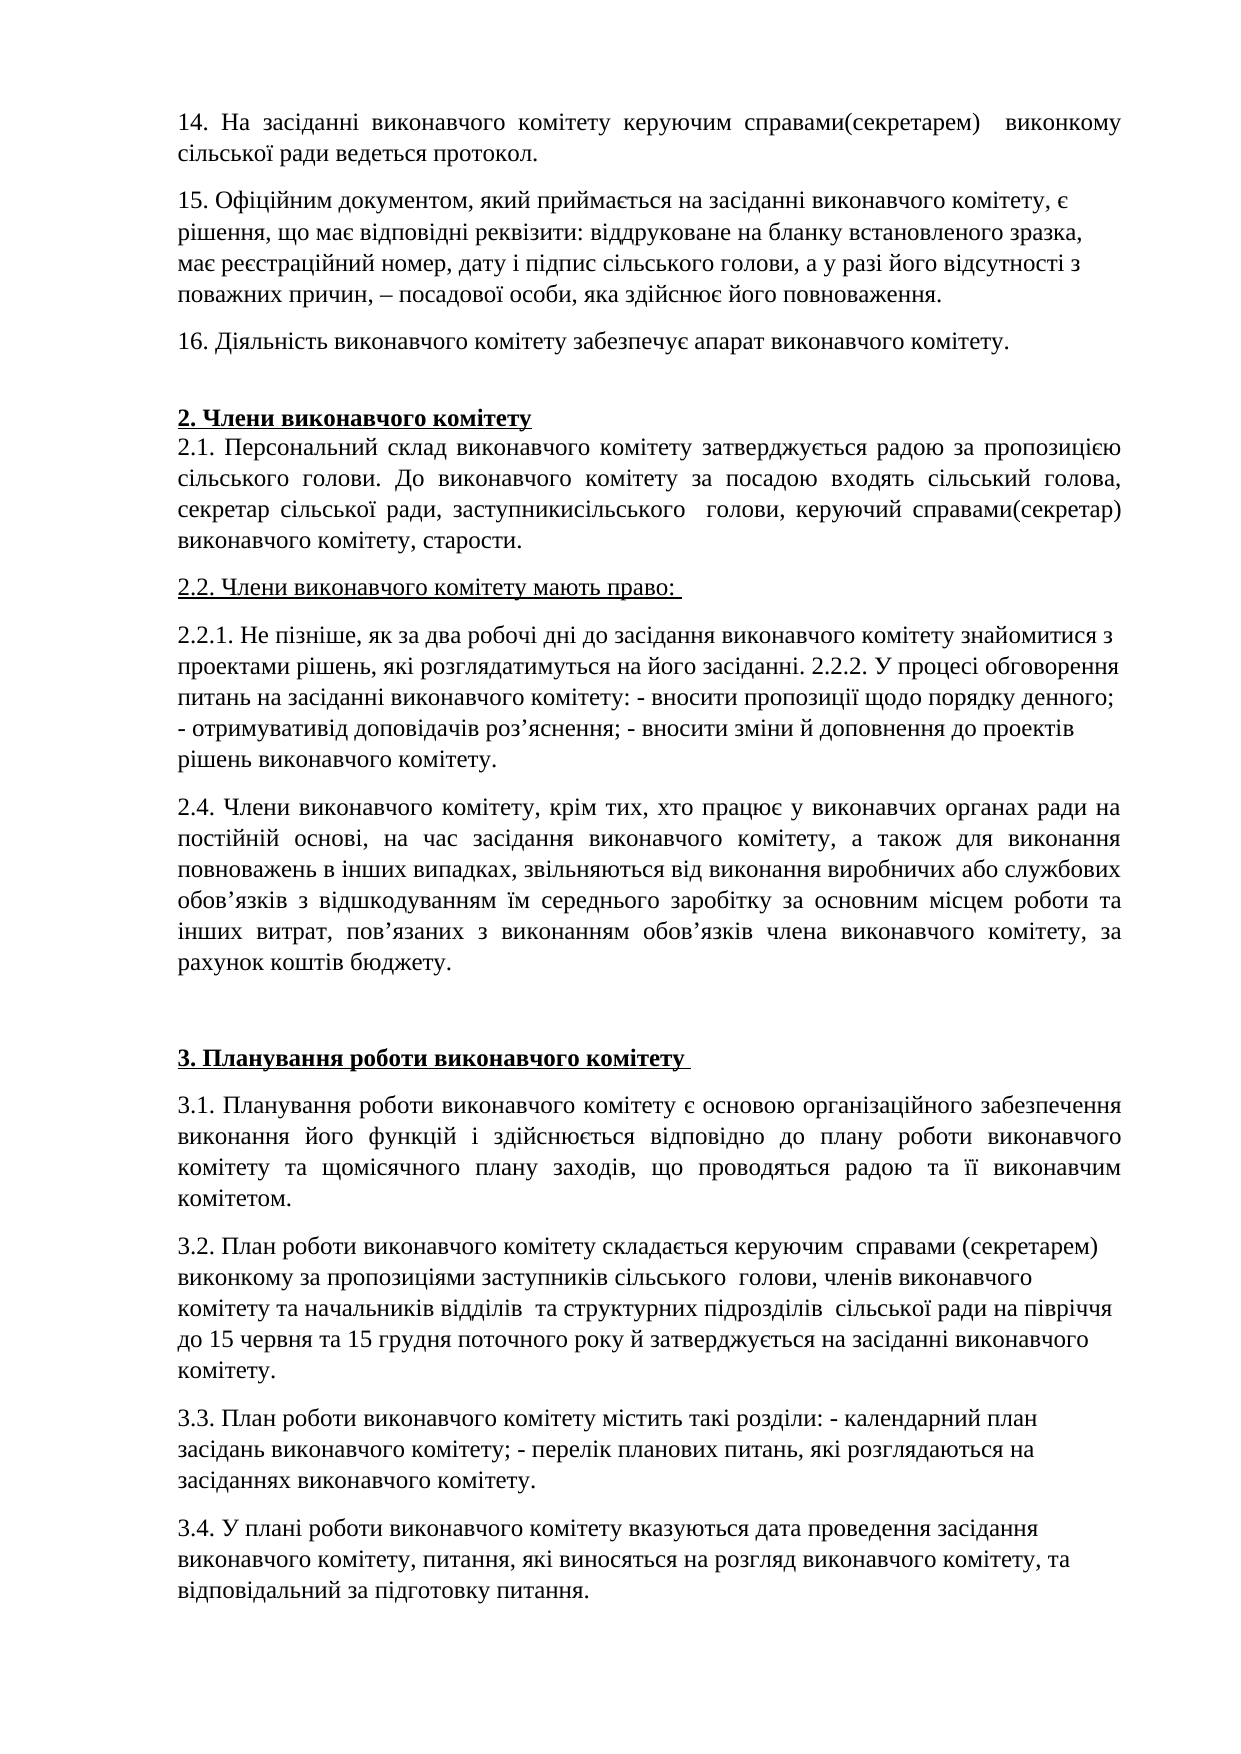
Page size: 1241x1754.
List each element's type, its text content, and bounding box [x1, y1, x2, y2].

text 3.2. План роботи виконавчого комітету складається керуючим справами (секретарем) виконкому за пропозиціями заступників сільського голови, членів виконавчого комітету та начальників відділів та структурних підрозділів сільської ради на півріччя до 15 червня та 15 грудня поточного року й затверджується на засіданні виконавчого комітету. [177, 1231, 1122, 1384]
text 14. На засіданні виконавчого комітету керуючим справами(секретарем) виконкому сільської ради ведеться протокол. [177, 107, 1122, 167]
text 3. Планування роботи виконавчого комітету [177, 1043, 1122, 1071]
text 2.2. Члени виконавчого комітету мають право: [177, 572, 1122, 601]
text 3.3. План роботи виконавчого комітету містить такі розділи: - календарний план засідань виконавчого комітету; - перелік планових питань, які розглядаються на засіданнях виконавчого комітету. [177, 1403, 1122, 1494]
text 2.4. Члени виконавчого комітету, крім тих, хто працює у виконавчих органах ради на постійній основі, на час засідання виконавчого комітету, а також для виконання повноважень в інших випадках, звільняються від виконання виробничих або службових обов’язків з відшкодуванням їм середнього заробітку за основним місцем роботи та інших витрат, пов’язаних з виконанням обов’язків члена виконавчого комітету, за рахунок коштів бюджету. [177, 792, 1122, 976]
text 2. Члени виконавчого комітету [177, 403, 1122, 432]
text 3.4. У плані роботи виконавчого комітету вказуються дата проведення засідання виконавчого комітету, питання, які виносяться на розгляд виконавчого комітету, та відповідальний за підготовку питання. [177, 1513, 1122, 1604]
text 15. Офіційним документом, який приймається на засіданні виконавчого комітету, є рішення, що має відповідні реквізити: віддруковане на бланку встановленого зразка, має реєстраційний номер, дату і підпис сільського голови, а у разі його відсутності з поважних причин, – посадової особи, яка здійснює його повноваження. [177, 186, 1122, 307]
text 2.1. Персональний склад виконавчого комітету затверджується радою за пропозицією сільського голови. До виконавчого комітету за посадою входять сільський голова, секретар сільської ради, заступникисільського голови, керуючий справами(секретар) виконавчого комітету, старости. [177, 432, 1122, 553]
text 3.1. Планування роботи виконавчого комітету є основою організаційного забезпечення виконання його функцій і здійснюється відповідно до плану роботи виконавчого комітету та щомісячного плану заходів, що проводяться радою та її виконавчим комітетом. [177, 1090, 1122, 1212]
text 2.2.1. Не пізніше, як за два робочі дні до засідання виконавчого комітету знайомитися з проектами рішень, які розглядатимуться на його засіданні. 2.2.2. У процесі обговорення питань на засіданні виконавчого комітету: - вносити пропозиції щодо порядку денного; - отримувативід доповідачів роз’яснення; - вносити зміни й доповнення до проектів рішень виконавчого комітету. [177, 620, 1122, 773]
text 16. Діяльність виконавчого комітету забезпечує апарат виконавчого комітету. [177, 326, 1122, 355]
